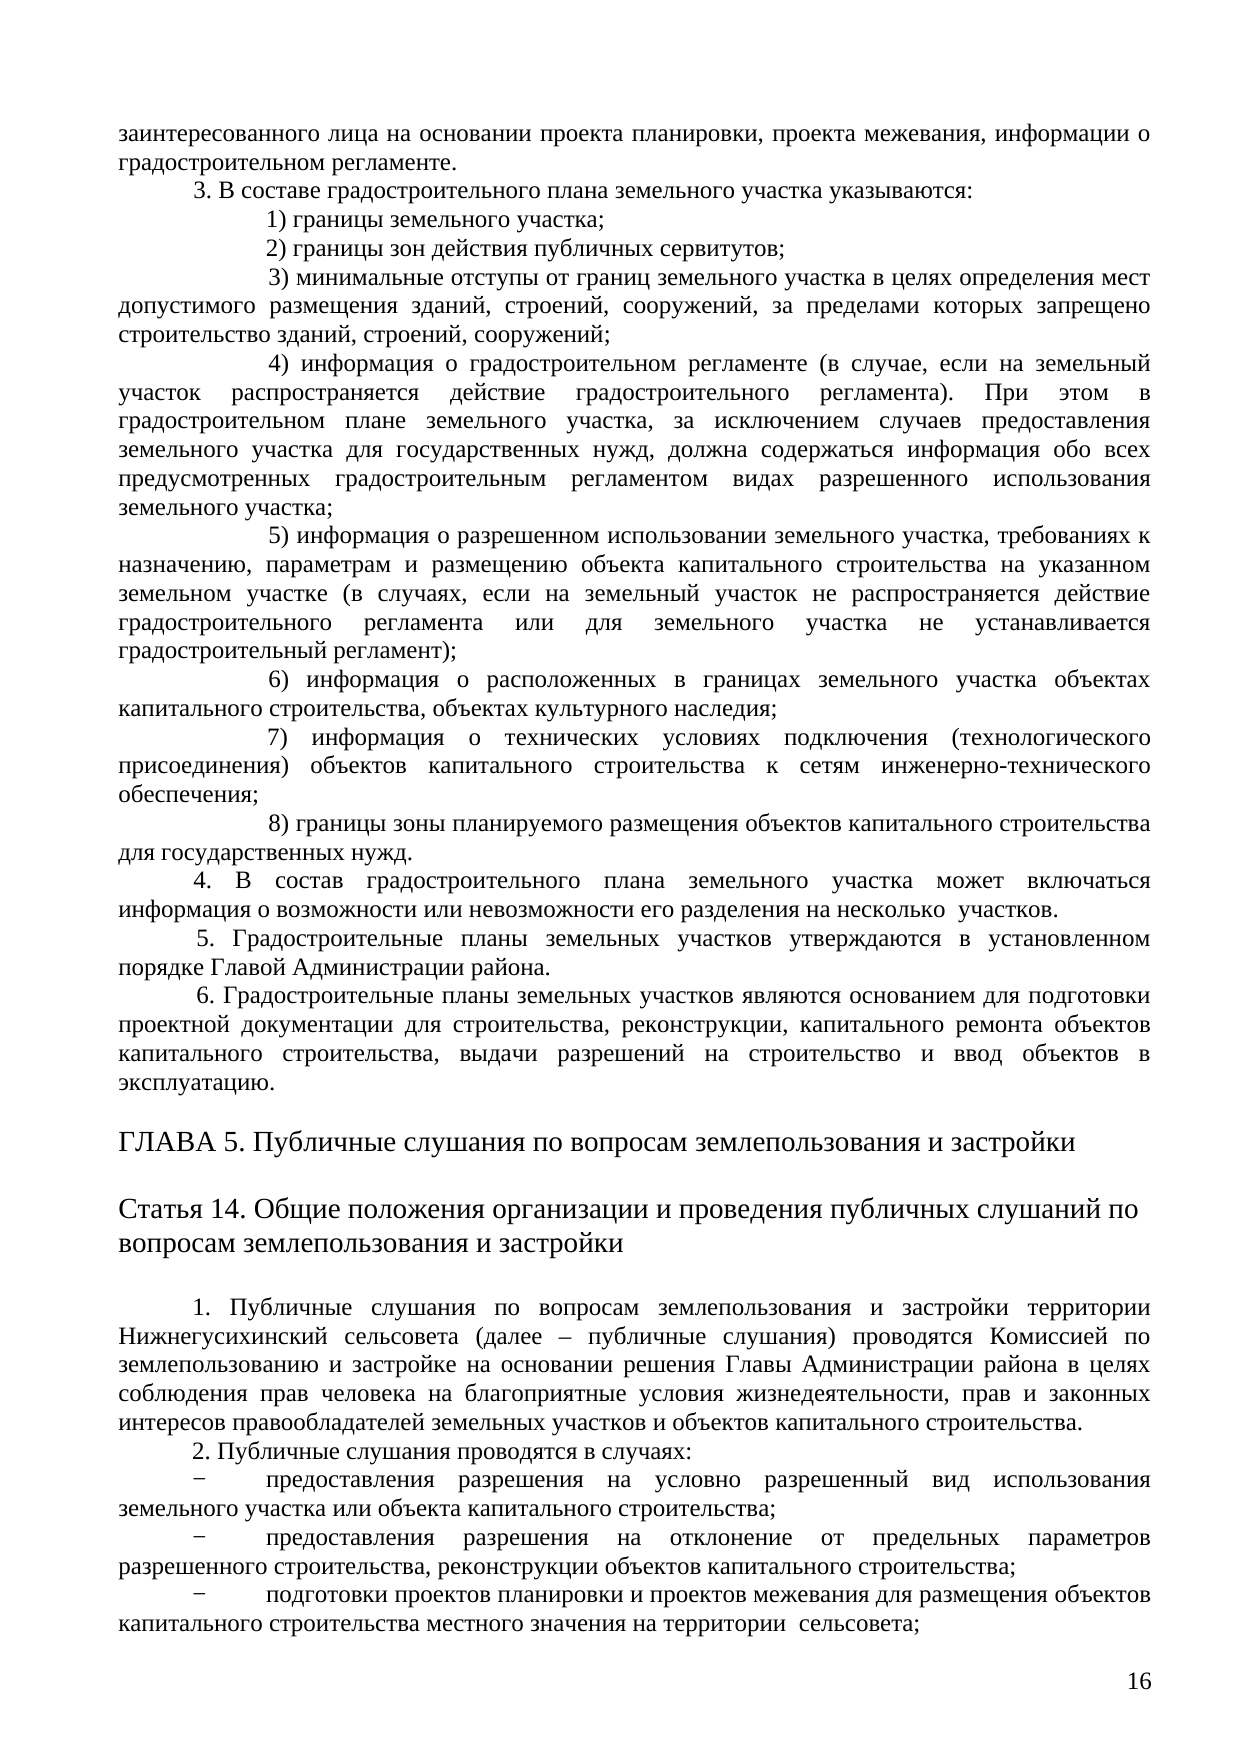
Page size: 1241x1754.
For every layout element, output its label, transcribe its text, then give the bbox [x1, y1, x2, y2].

text 1) границы земельного участка; [118, 204, 1152, 233]
text 4. В состав градостроительного плана земельного участка может включаться информация о возможности или невозможности его разделения на несколько участков. [118, 866, 1152, 923]
text 2) границы зон действия публичных сервитутов; [118, 233, 1152, 262]
text 1. Публичные слушания по вопросам землепользования и застройки территории Нижнегусихинский сельсовета (далее – публичные слушания) проводятся Комиссией по землепользованию и застройке на основании решения Главы Администрации района в целях соблюдения прав человека на благоприятные условия жизнедеятельности, прав и законных интересов правообладателей земельных участков и объектов капитального строительства. [118, 1292, 1152, 1436]
list подготовки проектов планировки и проектов межевания для размещения объектов капитального строительства местного значения на территории сельсовета; [118, 1579, 1152, 1637]
text 6. Градостроительные планы земельных участков являются основанием для подготовки проектной документации для строительства, реконструкции, капитального ремонта объектов капитального строительства, выдачи разрешений на строительство и ввод объектов в эксплуатацию. [118, 981, 1152, 1096]
text 6) информация о расположенных в границах земельного участка объектах капитального строительства, объектах культурного наследия; [118, 664, 1152, 722]
list предоставления разрешения на условно разрешенный вид использования земельного участка или объекта капитального строительства; [118, 1464, 1152, 1522]
text 5) информация о разрешенном использовании земельного участка, требованиях к назначению, параметрам и размещению объекта капитального строительства на указанном земельном участке (в случаях, если на земельный участок не распространяется действие градостроительного регламента или для земельного участка не устанавливается градостроительный регламент); [118, 521, 1152, 664]
text Статья 14. Общие положения организации и проведения публичных слушаний по вопросам землепользования и застройки [118, 1191, 1152, 1258]
text 7) информация о технических условиях подключения (технологического присоединения) объектов капитального строительства к сетям инженерно-технического обеспечения; [118, 722, 1152, 808]
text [118, 118, 1152, 176]
text 3) минимальные отступы от границ земельного участка в целях определения мест допустимого размещения зданий, строений, сооружений, за пределами которых запрещено строительство зданий, строений, сооружений; [118, 262, 1152, 348]
text 2. Публичные слушания проводятся в случаях: [118, 1436, 1152, 1464]
text 3. В составе градостроительного плана земельного участка указываются: [118, 176, 1152, 204]
text ГЛАВА 5. Публичные слушания по вопросам землепользования и застройки [118, 1124, 1152, 1158]
text 4) информация о градостроительном регламенте (в случае, если на земельный участок распространяется действие градостроительного регламента). При этом в градостроительном плане земельного участка, за исключением случаев предоставления земельного участка для государственных нужд, должна содержаться информация обо всех предусмотренных градостроительным регламентом видах разрешенного использования земельного участка; [118, 348, 1152, 521]
text 5. Градостроительные планы земельных участков утверждаются в установленном порядке Главой Администрации района. [118, 923, 1152, 981]
text 8) границы зоны планируемого размещения объектов капитального строительства для государственных нужд. [118, 808, 1152, 866]
list предоставления разрешения на отклонение от предельных параметров разрешенного строительства, реконструкции объектов капитального строительства; [118, 1522, 1152, 1579]
